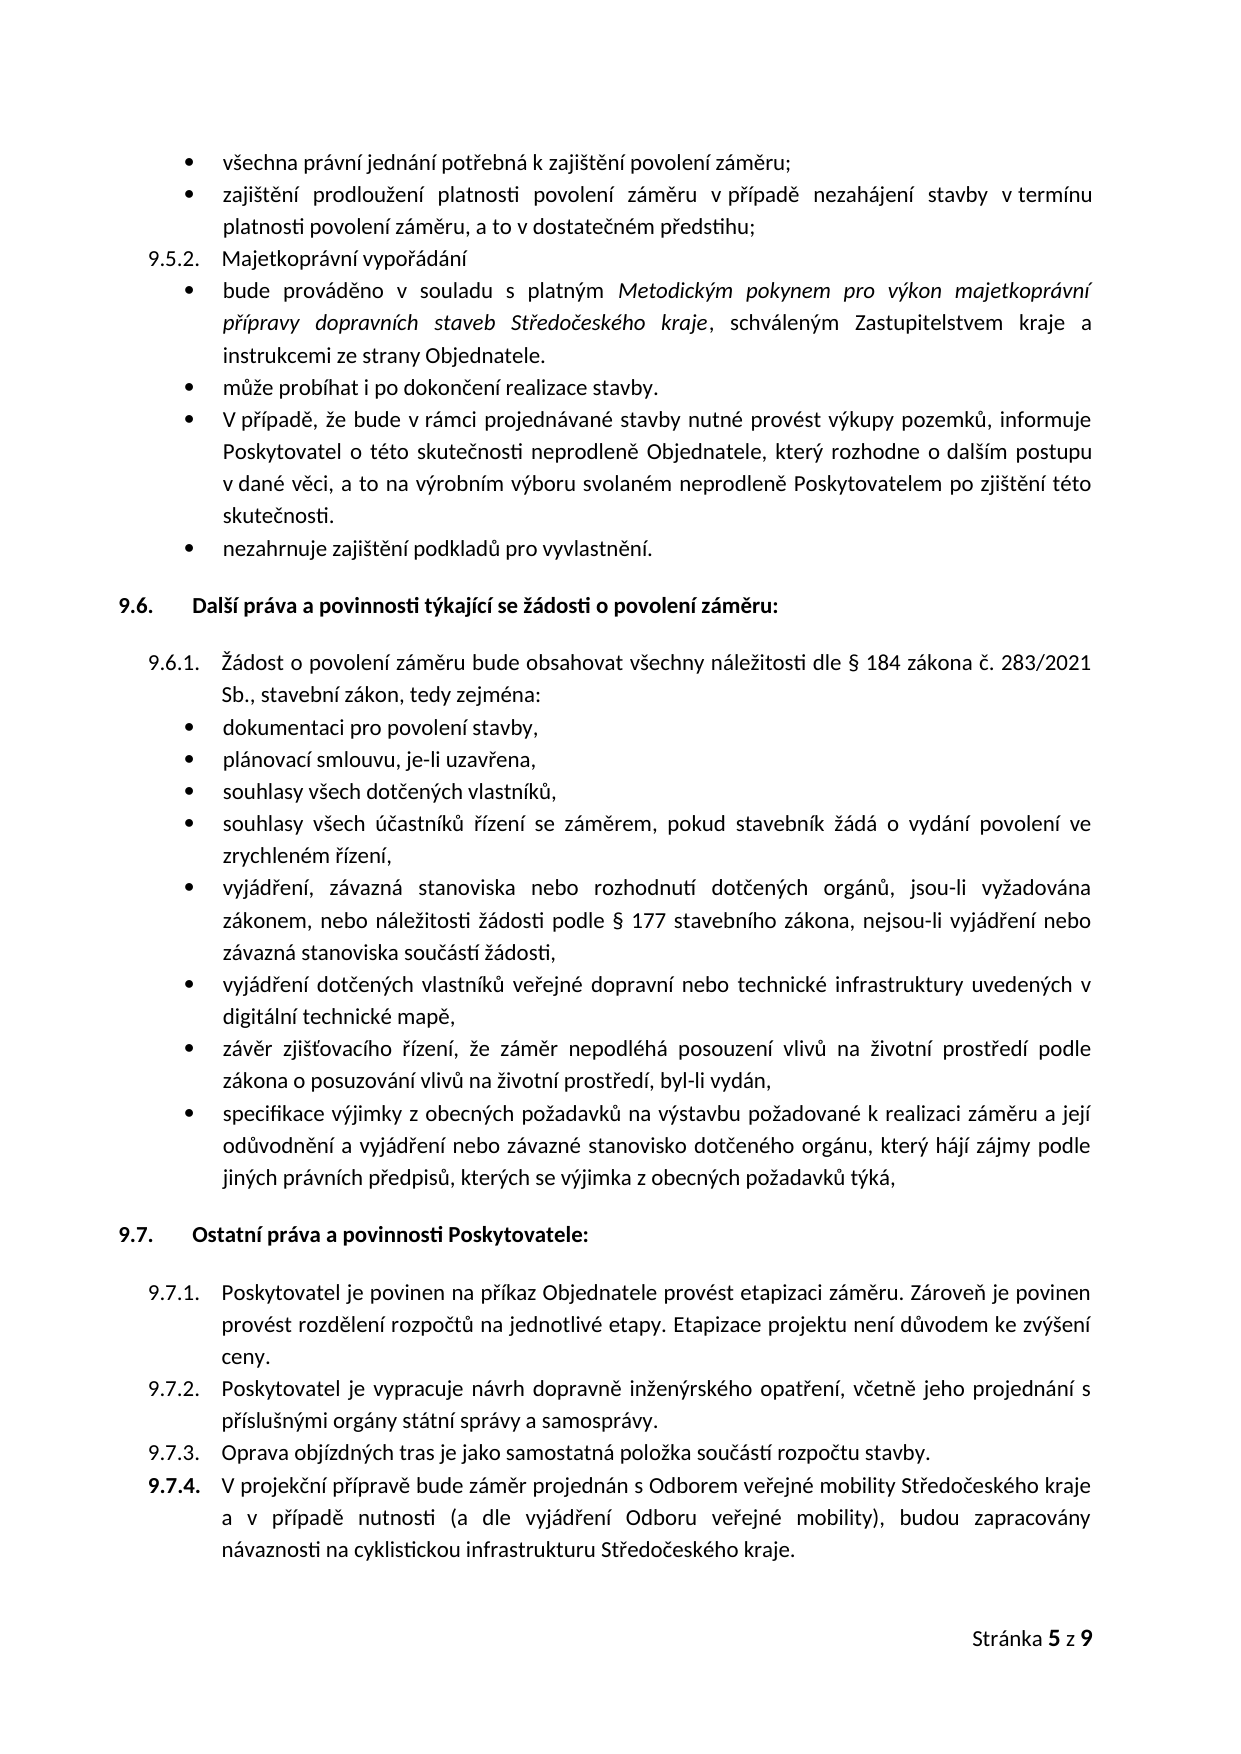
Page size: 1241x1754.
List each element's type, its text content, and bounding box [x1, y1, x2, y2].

list vyjádření dotčených vlastníků veřejné dopravní nebo technické infrastruktury uvedených v digitální technické mapě, [185, 970, 1093, 1030]
list Oprava objízdných tras je jako samostatná položka součástí rozpočtu stavby. [148, 1438, 1093, 1467]
list nezahrnuje zajištění podkladů pro vyvlastnění. [185, 534, 1093, 562]
list Poskytovatel je vypracuje návrh dopravně inženýrského opatření, včetně jeho projednání s příslušnými orgány státní správy a samosprávy. [148, 1374, 1093, 1434]
list zajištění prodloužení platnosti povolení záměru v případě nezahájení stavby v termínu platnosti povolení záměru, a to v dostatečném předstihu; [185, 180, 1093, 240]
list bude prováděno v souladu s platným Metodickým pokynem pro výkon majetkoprávní přípravy dopravních staveb Středočeského kraje, schváleným Zastupitelstvem kraje a instrukcemi ze strany Objednatele. [185, 276, 1093, 369]
list plánovací smlouvu, je-li uzavřena, [185, 745, 1093, 773]
list Žádost o povolení záměru bude obsahovat všechny náležitosti dle § 184 zákona č. 283/2021 Sb., stavební zákon, tedy zejména: [148, 648, 1093, 708]
list vyjádření, závazná stanoviska nebo rozhodnutí dotčených orgánů, jsou-li vyžadována zákonem, nebo náležitosti žádosti podle § 177 stavebního zákona, nejsou-li vyjádření nebo závazná stanoviska součástí žádosti, [185, 873, 1093, 966]
subtitle Ostatní práva a povinnosti Poskytovatele: [118, 1220, 1093, 1248]
list souhlasy všech dotčených vlastníků, [185, 777, 1093, 805]
list dokumentaci pro povolení stavby, [185, 713, 1093, 741]
subtitle Další práva a povinnosti týkající se žádosti o povolení záměru: [118, 591, 1093, 619]
list Poskytovatel je povinen na příkaz Objednatele provést etapizaci záměru. Zároveň je povinen provést rozdělení rozpočtů na jednotlivé etapy. Etapizace projektu není důvodem ke zvýšení ceny. [148, 1278, 1093, 1370]
list souhlasy všech účastníků řízení se záměrem, pokud stavebník žádá o vydání povolení ve zrychleném řízení, [185, 809, 1093, 869]
list všechna právní jednání potřebná k zajištění povolení záměru; [185, 148, 1093, 176]
list V projekční přípravě bude záměr projednán s Odborem veřejné mobility Středočeského kraje a v případě nutnosti (a dle vyjádření Odboru veřejné mobility), budou zapracovány návaznosti na cyklistickou infrastrukturu Středočeského kraje. [148, 1471, 1093, 1563]
list může probíhat i po dokončení realizace stavby. [185, 373, 1093, 401]
list V případě, že bude v rámci projednávané stavby nutné provést výkupy pozemků, informuje Poskytovatel o této skutečnosti neprodleně Objednatele, který rozhodne o dalším postupu v dané věci, a to na výrobním výboru svolaném neprodleně Poskytovatelem po zjištění této skutečnosti. [185, 405, 1093, 530]
list Majetkoprávní vypořádání [148, 244, 1093, 272]
list specifikace výjimky z obecných požadavků na výstavbu požadované k realizaci záměru a její odůvodnění a vyjádření nebo závazné stanovisko dotčeného orgánu, který hájí zájmy podle jiných právních předpisů, kterých se výjimka z obecných požadavků týká, [185, 1099, 1093, 1191]
list závěr zjišťovacího řízení, že záměr nepodléhá posouzení vlivů na životní prostředí podle zákona o posuzování vlivů na životní prostředí, byl-li vydán, [185, 1034, 1093, 1095]
